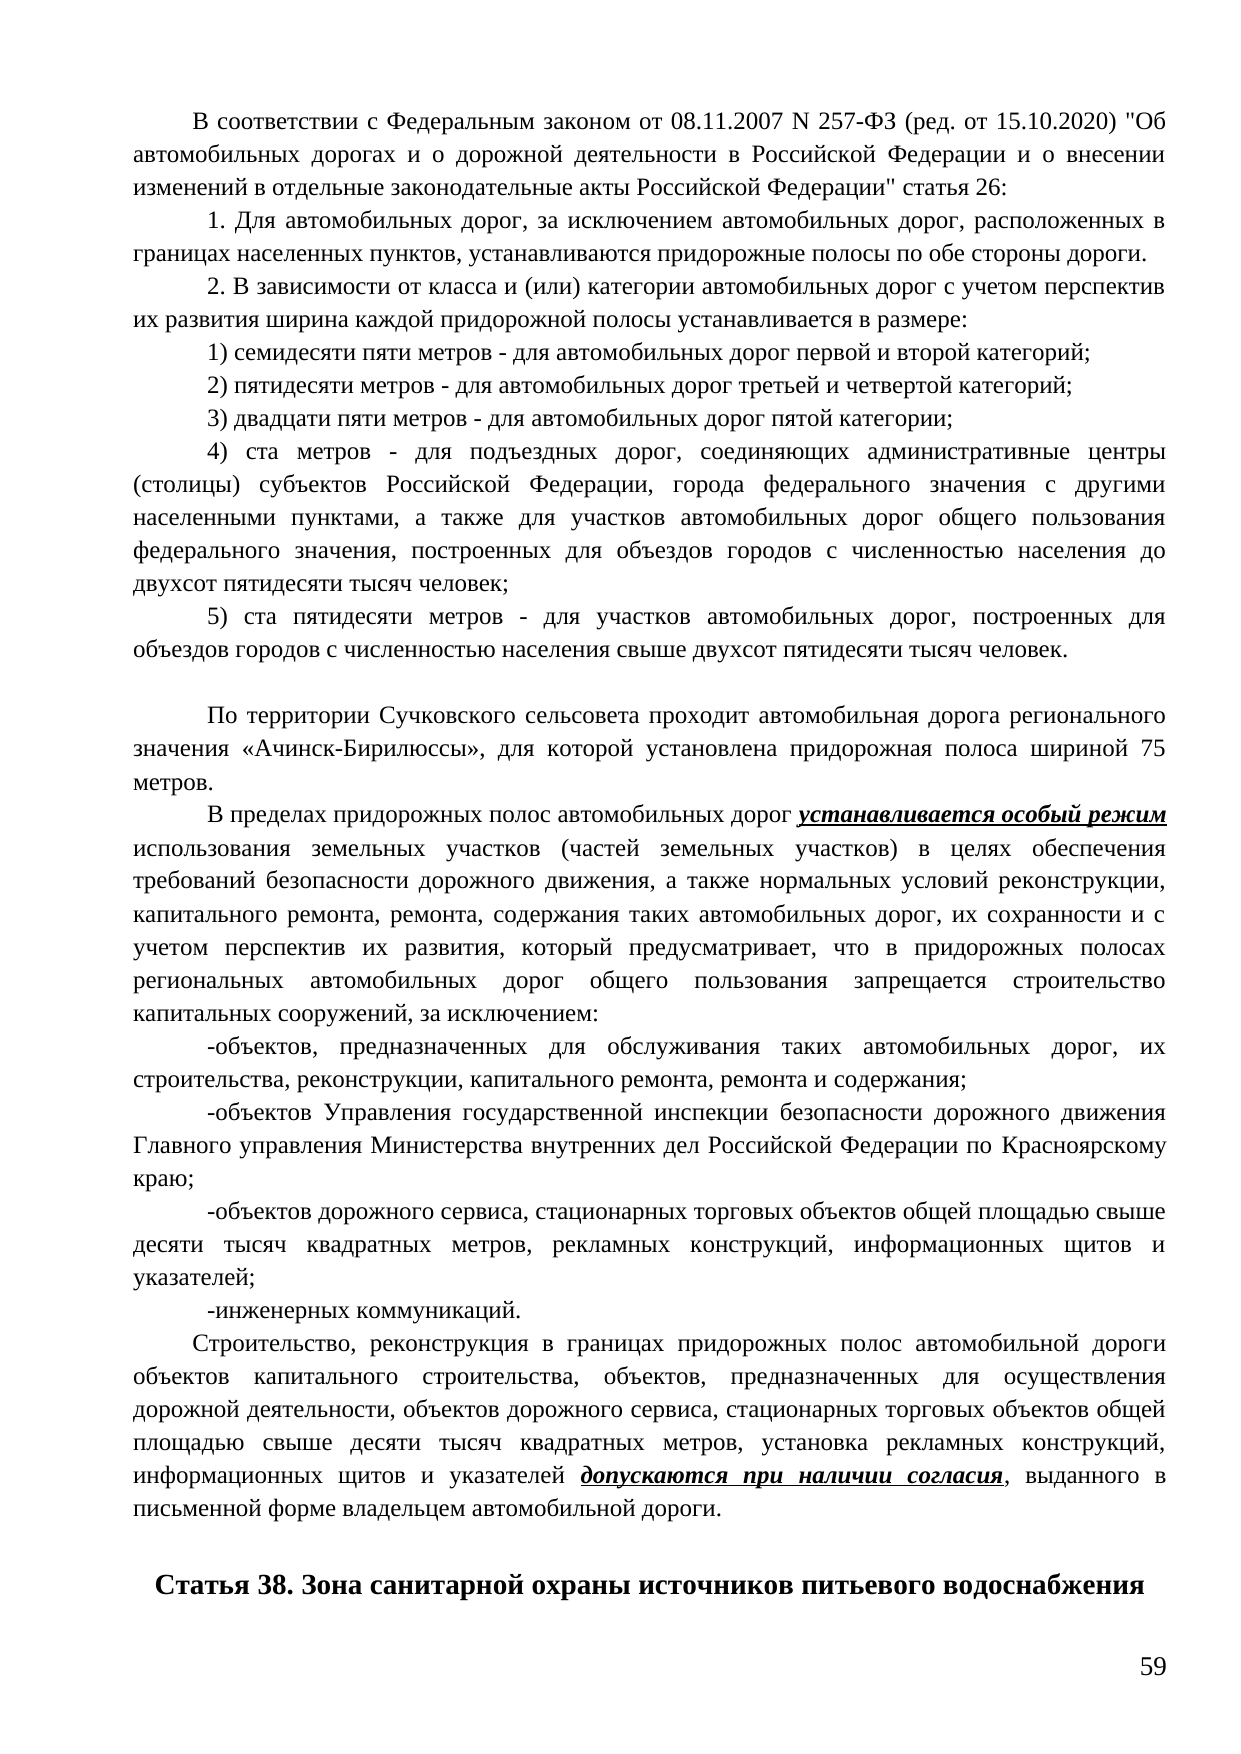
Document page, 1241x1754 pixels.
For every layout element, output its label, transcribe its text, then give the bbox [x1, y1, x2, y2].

text В соответствии с Федеральным законом от 08.11.2007 N 257-ФЗ (ред. от 15.10.2020) "Об автомобильных дорогах и о дорожной деятельности в Российской Федерации и о внесении изменений в отдельные законодательные акты Российской Федерации" статья 26: [133, 106, 1167, 201]
text 2) пятидесяти метров - для автомобильных дорог третьей и четвертой категорий; [133, 370, 1167, 399]
text 3) двадцати пяти метров - для автомобильных дорог пятой категории; [133, 403, 1167, 432]
text -инженерных коммуникаций. [133, 1295, 1167, 1324]
text По территории Сучковского сельсовета проходит автомобильная дорога регионального значения «Ачинск-Бирилюссы», для которой установлена придорожная полоса шириной 75 метров. [133, 701, 1167, 795]
text -объектов, предназначенных для обслуживания таких автомобильных дорог, их строительства, реконструкции, капитального ремонта, ремонта и содержания; [133, 1031, 1167, 1092]
text 4) ста метров - для подъездных дорог, соединяющих административные центры (столицы) субъектов Российской Федерации, города федерального значения с другими населенными пунктами, а также для участков автомобильных дорог общего пользования федерального значения, построенных для объездов городов с численностью населения до двухсот пятидесяти тысяч человек; [133, 436, 1167, 597]
text 5) ста пятидесяти метров - для участков автомобильных дорог, построенных для объездов городов с численностью населения свыше двухсот пятидесяти тысяч человек. [133, 601, 1167, 663]
text 1) семидесяти пяти метров - для автомобильных дорог первой и второй категорий; [133, 337, 1167, 366]
text 1. Для автомобильных дорог, за исключением автомобильных дорог, расположенных в границах населенных пунктов, устанавливаются придорожные полосы по обе стороны дороги. [133, 205, 1167, 267]
text 2. В зависимости от класса и (или) категории автомобильных дорог с учетом перспектив их развития ширина каждой придорожной полосы устанавливается в размере: [133, 271, 1167, 333]
text -объектов дорожного сервиса, стационарных торговых объектов общей площадью свыше десяти тысяч квадратных метров, рекламных конструкций, информационных щитов и указателей; [133, 1196, 1167, 1291]
subtitle Статья 38. Зона санитарной охраны источников питьевого водоснабжения [133, 1567, 1167, 1601]
text В пределах придорожных полос автомобильных дорог устанавливается особый режим использования земельных участков (частей земельных участков) в целях обеспечения требований безопасности дорожного движения, а также нормальных условий реконструкции, капитального ремонта, ремонта, содержания таких автомобильных дорог, их сохранности и с учетом перспектив их развития, который предусматривает, что в придорожных полосах региональных автомобильных дорог общего пользования запрещается строительство капитальных сооружений, за исключением: [133, 799, 1167, 1026]
text -объектов Управления государственной инспекции безопасности дорожного движения Главного управления Министерства внутренних дел Российской Федерации по Красноярскому краю; [133, 1097, 1167, 1192]
text Строительство, реконструкция в границах придорожных полос автомобильной дороги объектов капитального строительства, объектов, предназначенных для осуществления дорожной деятельности, объектов дорожного сервиса, стационарных торговых объектов общей площадью свыше десяти тысяч квадратных метров, установка рекламных конструкций, информационных щитов и указателей допускаются при наличии согласия, выданного в письменной форме владельцем автомобильной дороги. [133, 1328, 1167, 1522]
